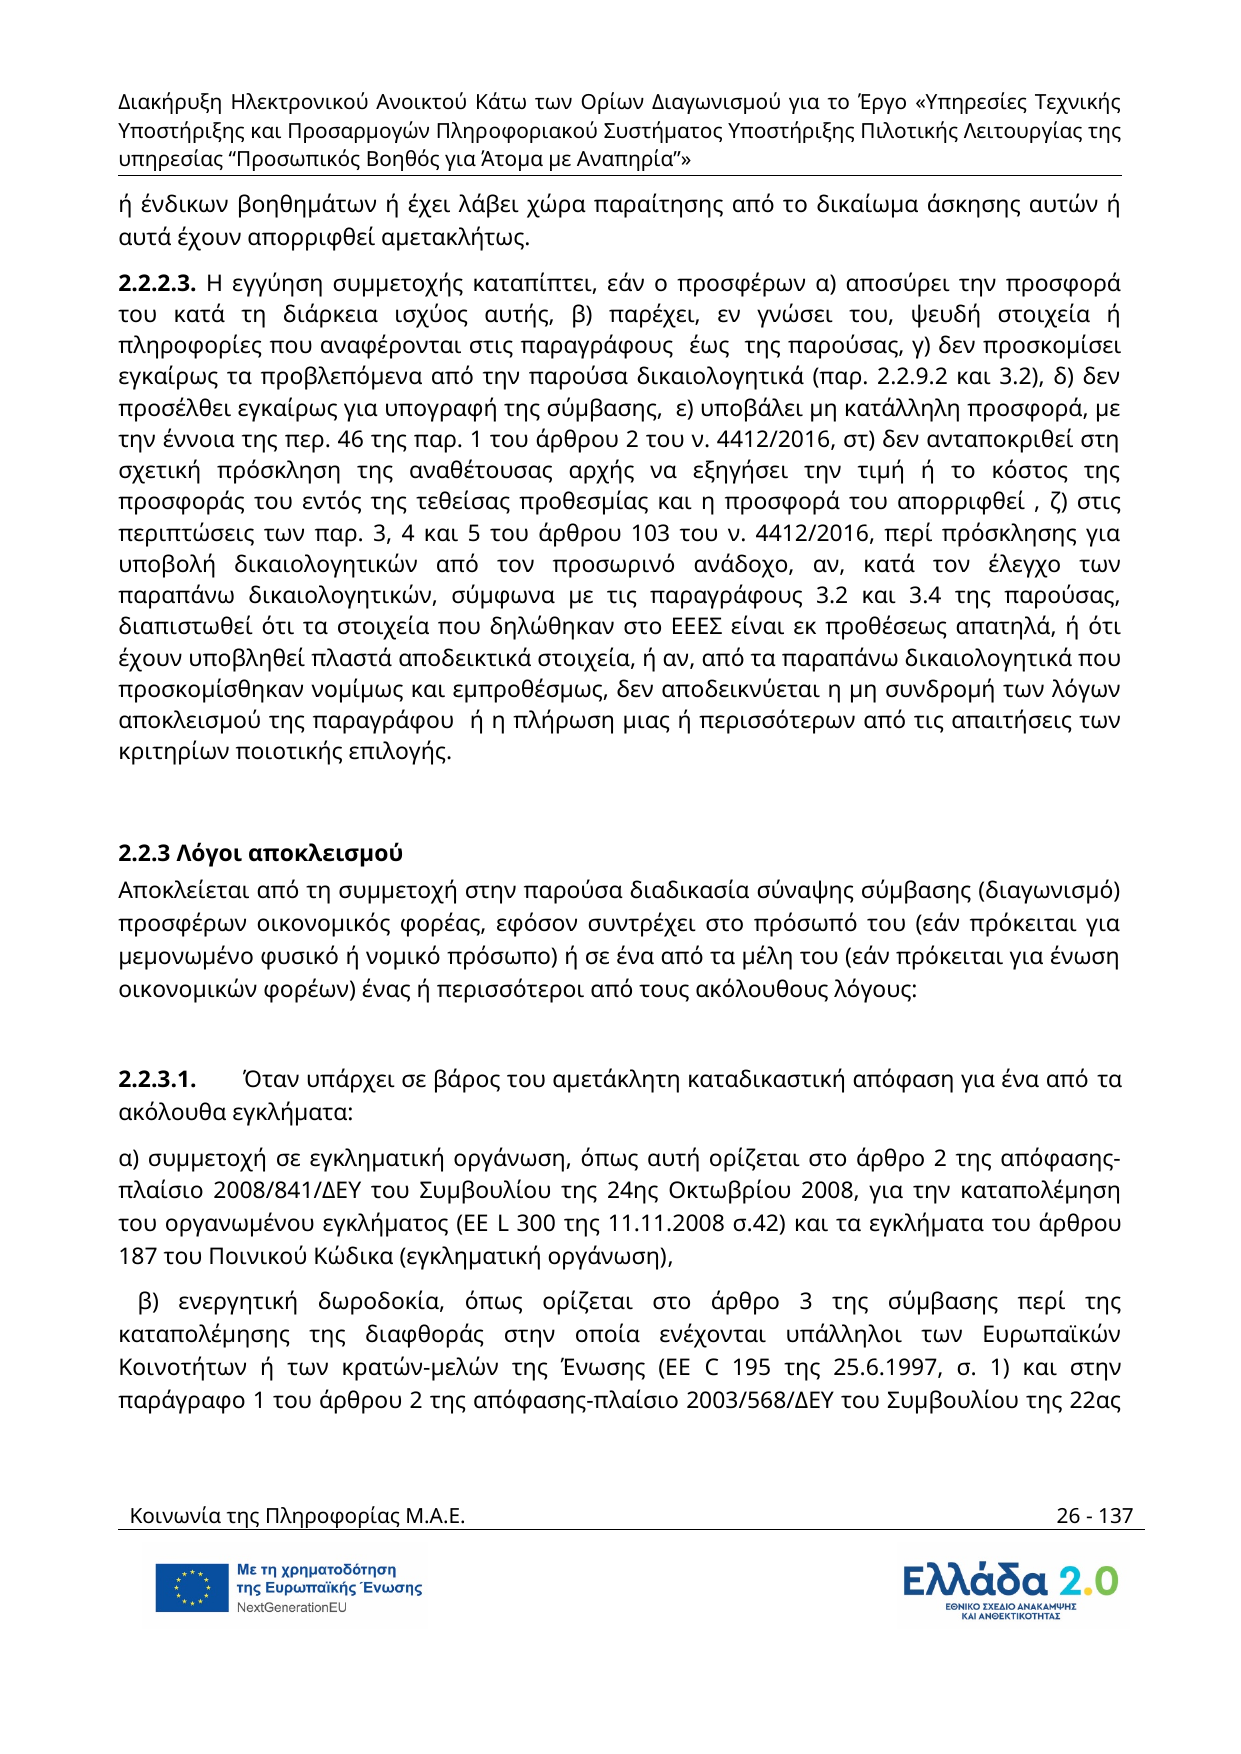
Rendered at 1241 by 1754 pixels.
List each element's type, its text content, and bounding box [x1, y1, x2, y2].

list Όταν υπάρχει σε βάρος του αμετάκλητη καταδικαστική απόφαση για ένα από τα ακόλουθα εγκλήματα: [118, 1063, 1122, 1127]
list α) συμμετοχή σε εγκληματική οργάνωση, όπως αυτή ορίζεται στο άρθρο 2 της απόφασης-πλαίσιο 2008/841/ΔΕΥ του Συμβουλίου της 24ης Οκτωβρίου 2008, για την καταπολέμηση του οργανωμένου εγκλήματος (ΕΕ L 300 της 11.11.2008 σ.42) και τα εγκλήματα του άρθρου 187 του Ποινικού Κώδικα (εγκληματική οργάνωση), [118, 1142, 1122, 1271]
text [118, 1285, 1122, 1415]
text Αποκλείεται από τη συμμετοχή στην παρούσα διαδικασία σύναψης σύμβασης (διαγωνισμό) προσφέρων οικονομικός φορέας, εφόσον συντρέχει στο πρόσωπό του (εάν πρόκειται για μεμονωμένο φυσικό ή νομικό πρόσωπο) ή σε ένα από τα μέλη του (εάν πρόκειται για ένωση οικονομικών φορέων) ένας ή περισσότεροι από τους ακόλουθους λόγους: [118, 874, 1122, 1004]
subtitle 2.2.3 Λόγοι αποκλεισμού [118, 837, 1122, 868]
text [118, 188, 1122, 252]
text 2.2.2.3. Η εγγύηση συμμετοχής καταπίπτει, εάν ο προσφέρων α) αποσύρει την προσφορά του κατά τη διάρκεια ισχύος αυτής, β) παρέχει, εν γνώσει του, ψευδή στοιχεία ή πληροφορίες που αναφέρονται στις παραγράφους ‎0 έως ‎0 της παρούσας, γ) δεν προσκομίσει εγκαίρως τα προβλεπόμενα από την παρούσα δικαιολογητικά (παρ. 2.2.9.2 και 3.2), δ) δεν προσέλθει εγκαίρως για υπογραφή της σύμβασης, ε) υποβάλει μη κατάλληλη προσφορά, με την έννοια της περ. 46 της παρ. 1 του άρθρου 2 του ν. 4412/2016, στ) δεν ανταποκριθεί στη σχετική πρόσκληση της αναθέτουσας αρχής να εξηγήσει την τιμή ή το κόστος της προσφοράς του εντός της τεθείσας προθεσμίας και η προσφορά του απορριφθεί , ζ) στις περιπτώσεις των παρ. 3, 4 και 5 του άρθρου 103 του ν. 4412/2016, περί πρόσκλησης για υποβολή δικαιολογητικών από τον προσωρινό ανάδοχο, αν, κατά τον έλεγχο των παραπάνω δικαιολογητικών, σύμφωνα με τις παραγράφους 3.2 και 3.4 της παρούσας, διαπιστωθεί ότι τα στοιχεία που δηλώθηκαν στο ΕΕΕΣ είναι εκ προθέσεως απατηλά, ή ότι έχουν υποβληθεί πλαστά αποδεικτικά στοιχεία, ή αν, από τα παραπάνω δικαιολογητικά που προσκομίσθηκαν νομίμως και εμπροθέσμως, δεν αποδεικνύεται η μη συνδρομή των λόγων αποκλεισμού της παραγράφου ‎0 ή η πλήρωση μιας ή περισσότερων από τις απαιτήσεις των κριτηρίων ποιοτικής επιλογής. [118, 267, 1122, 767]
